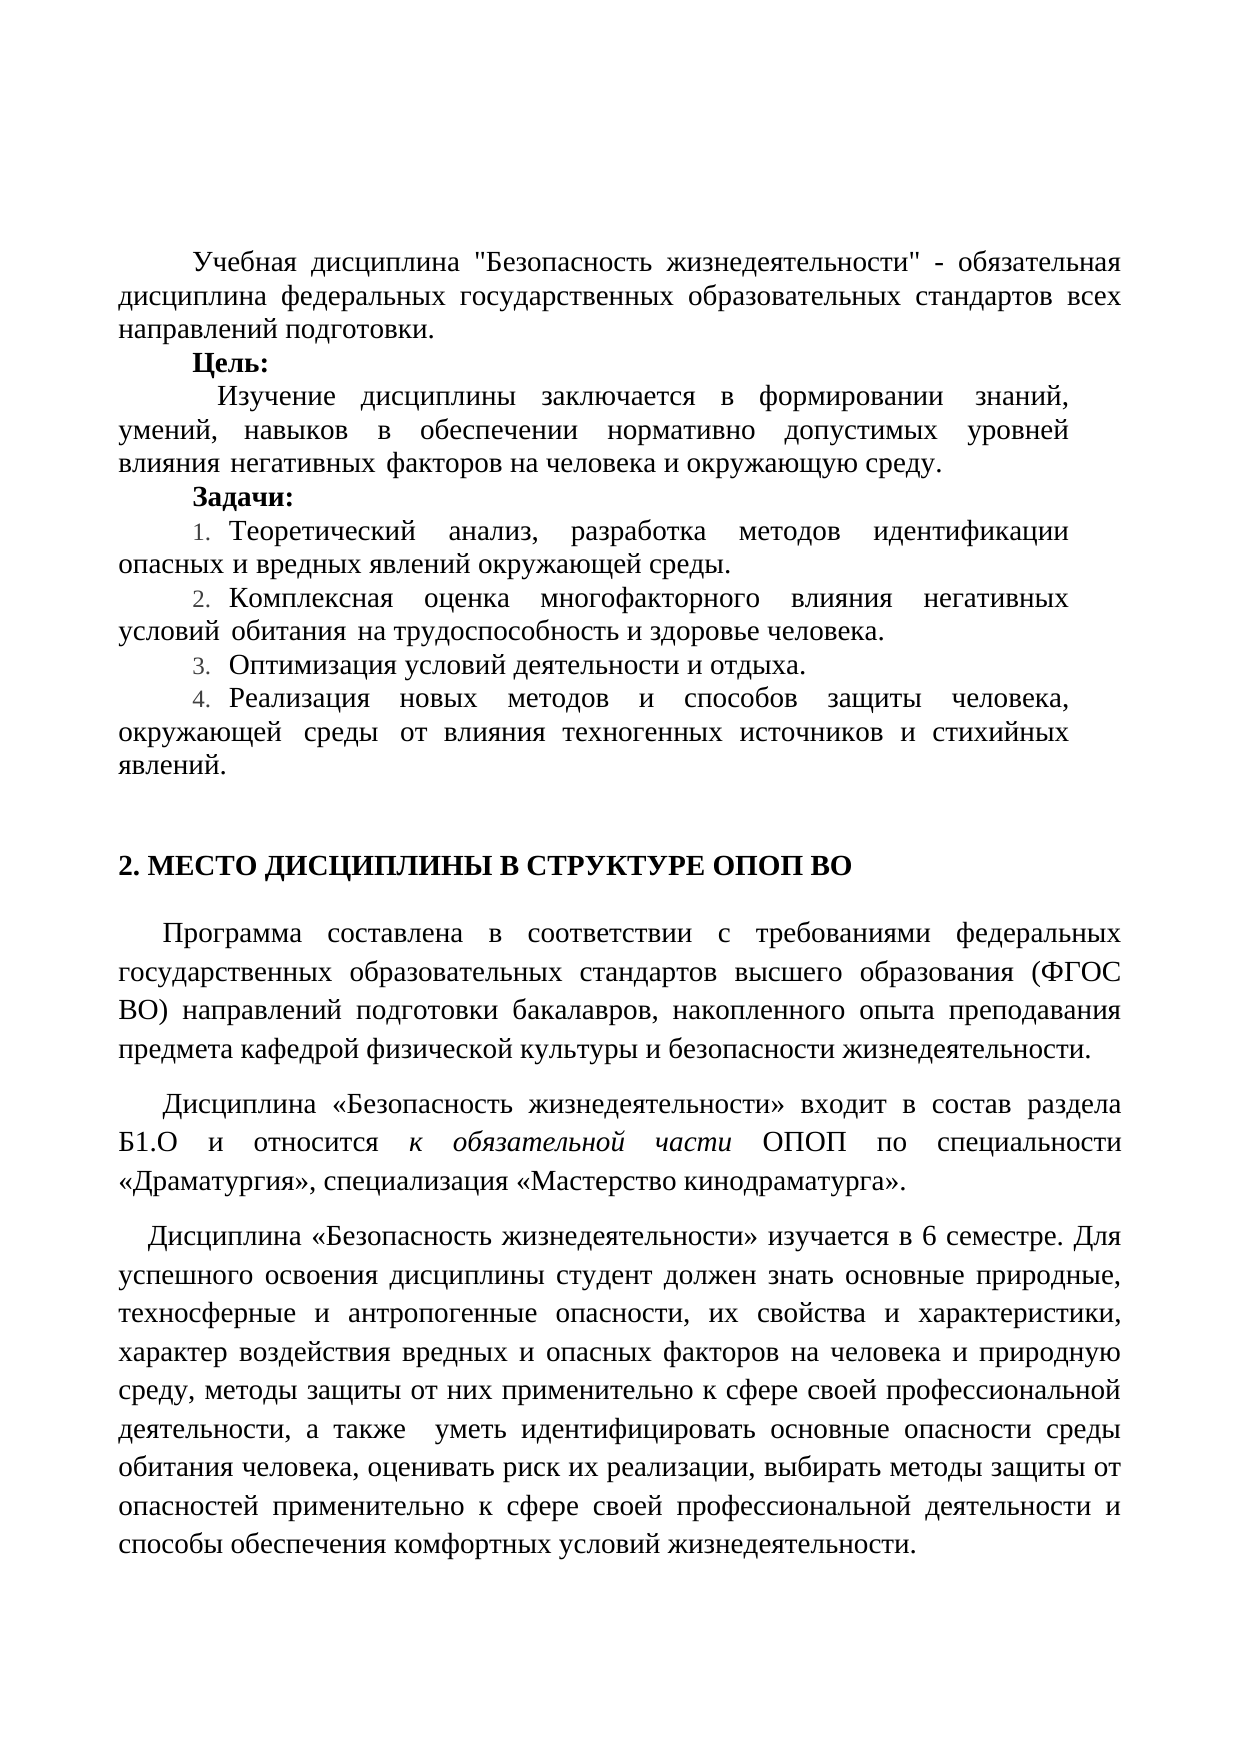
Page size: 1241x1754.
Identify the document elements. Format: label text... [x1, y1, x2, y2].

list Оптимизация условий деятельности и отдыха. [118, 647, 1122, 680]
text Учебная дисциплина "Безопасность жизнедеятельности" - обязательная дисциплина федеральных государственных образовательных стандартов всех направлений подготовки. [118, 244, 1122, 345]
list Реализация новых методов и способов защиты человека, окружающей среды от влияния техногенных источников и стихийных явлений. [118, 680, 1069, 781]
text 2. МЕСТО ДИСЦИПЛИНЫ В СТРУКТУРЕ ОПОП ВО [118, 848, 1122, 882]
text Цель: [118, 345, 1069, 378]
text Задачи: [118, 479, 1122, 513]
text Изучение дисциплины заключается в формировании знаний, умений, навыков в обеспечении нормативно допустимых уровней влияния негативных факторов на человека и окружающую среду. [118, 378, 1069, 479]
list Комплексная оценка многофакторного влияния негативных условий обитания на трудоспособность и здоровье человека. [118, 580, 1069, 647]
list Теоретический анализ, разработка методов идентификации опасных и вредных явлений окружающей среды. [118, 513, 1069, 580]
text Дисциплина «Безопасность жизнедеятельности» входит в состав раздела Б1.О и относится к обязательной части ОПОП по специальности «Драматургия», специализация «Мастерство кинодраматурга». [118, 1086, 1122, 1197]
text Дисциплина «Безопасность жизнедеятельности» изучается в 6 семестре. Для успешного освоения дисциплины студент должен знать основные природные, техносферные и антропогенные опасности, их свойства и характеристики, характер воздействия вредных и опасных факторов на человека и природную среду, методы защиты от них применительно к сфере своей профессиональной деятельности, а также уметь идентифицировать основные опасности среды обитания человека, оценивать риск их реализации, выбирать методы защиты от опасностей применительно к сфере своей профессиональной деятельности и способы обеспечения комфортных условий жизнедеятельности. [118, 1218, 1122, 1560]
text Программа составлена в соответствии с требованиями федеральных государственных образовательных стандартов высшего образования (ФГОС ВО) направлений подготовки бакалавров, накопленного опыта преподавания предмета кафедрой физической культуры и безопасности жизнедеятельности. [118, 915, 1122, 1064]
